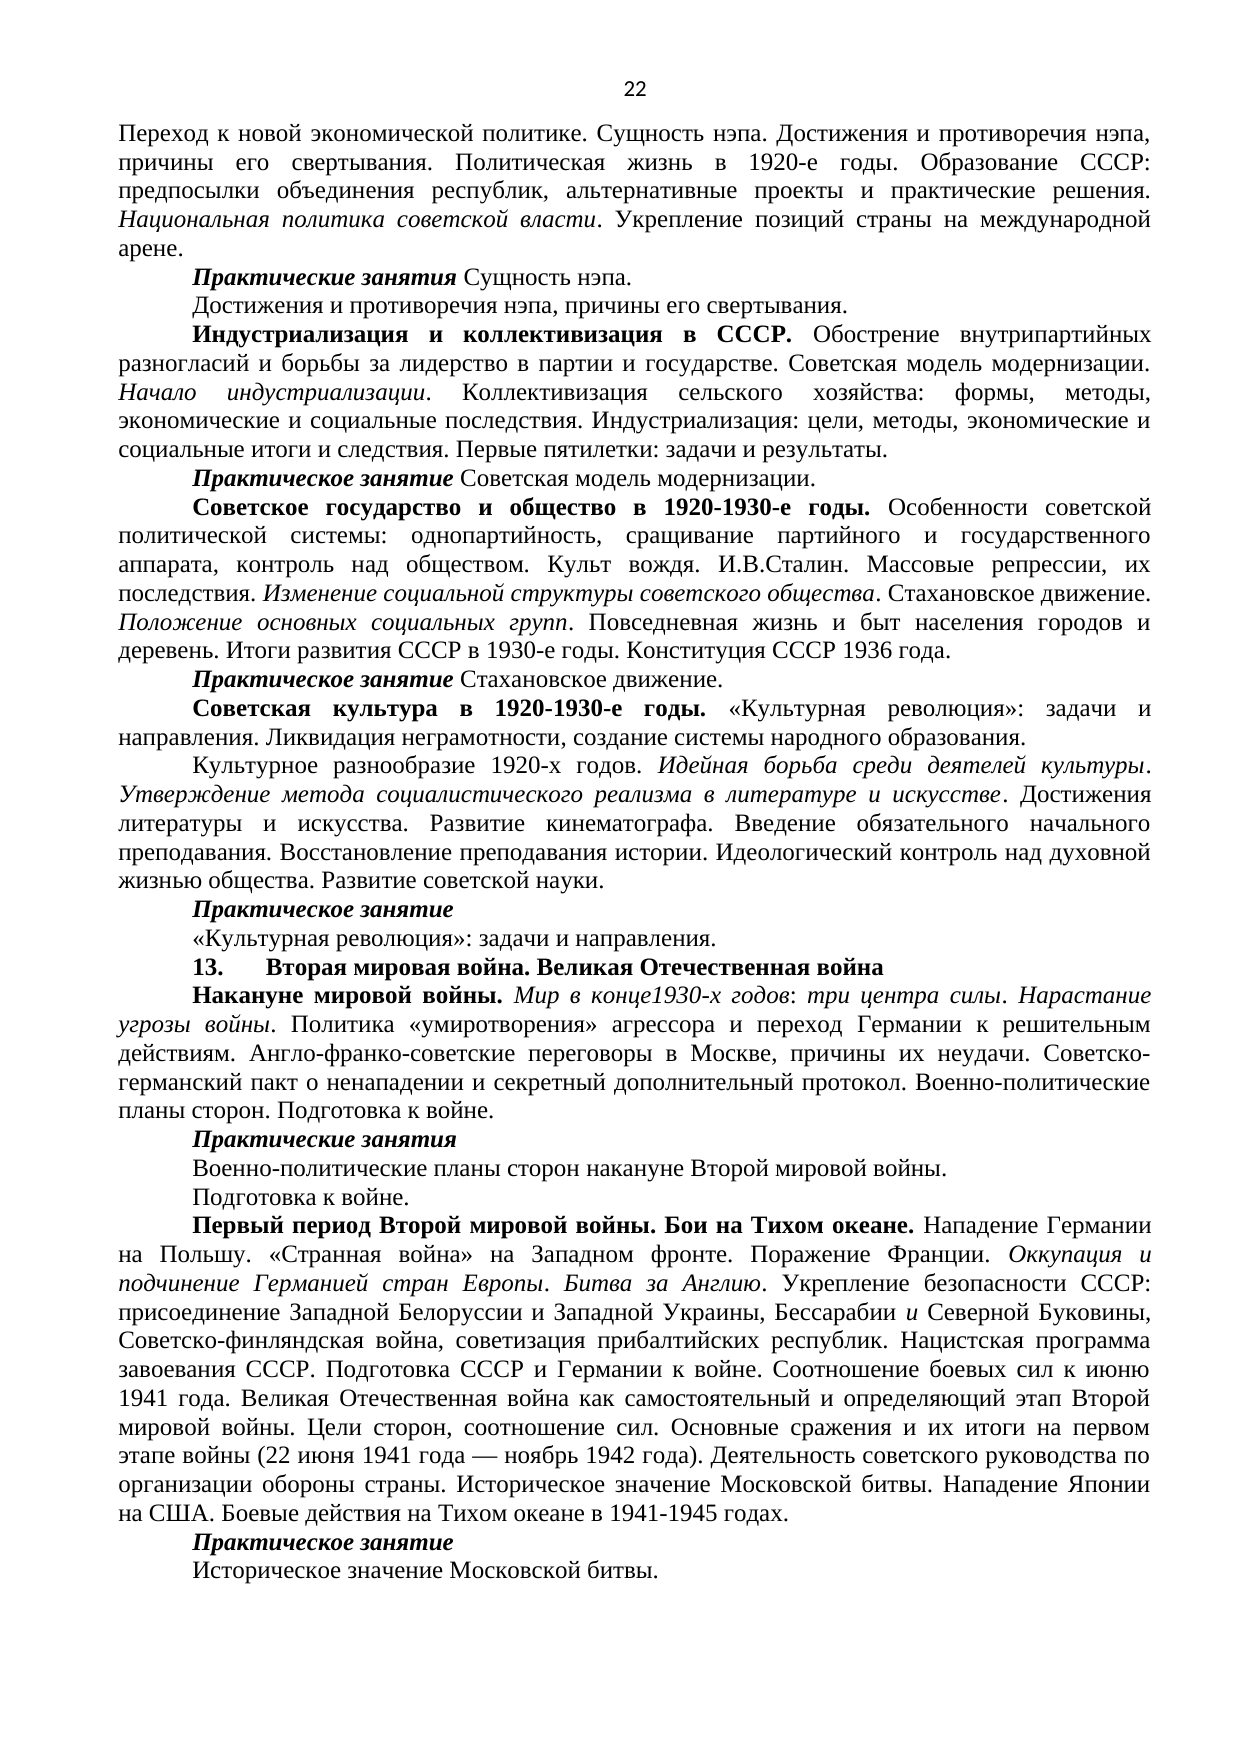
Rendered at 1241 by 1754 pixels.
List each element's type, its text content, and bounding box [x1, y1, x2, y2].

text Достижения и противоречия нэпа, причины его свертывания. [118, 291, 1152, 319]
text Первый период Второй мировой войны. Бои на Тихом океане. Нападение Германии на Польшу. «Странная война» на Западном фронте. Поражение Франции. Оккупация и подчинение Германией стран Европы. Битва за Англию. Укрепление безопасности СССР: присоединение Западной Белоруссии и Западной Украины, Бессарабии и Северной Буковины, Советско-финляндская война, советизация прибалтийских республик. Нацистская программа завоевания СССР. Подготовка СССР и Германии к войне. Соотношение боевых сил к июню 1941 года. Великая Отечественная война как самостоятельный и определяющий этап Второй мировой войны. Цели сторон, соотношение сил. Основные сражения и их итоги на первом этапе войны (22 июня 1941 года — ноябрь 1942 года). Деятельность советского руководства по организации обороны страны. Историческое значение Московской битвы. Нападение Японии на США. Боевые действия на Тихом океане в 1941-1945 годах. [118, 1211, 1152, 1527]
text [118, 118, 1152, 262]
text Советское государство и общество в 1920-1930-е годы. Особенности советской политической системы: однопартийность, сращивание партийного и государственного аппарата, контроль над обществом. Культ вождя. И.В.Сталин. Массовые репрессии, их последствия. Изменение социальной структуры советского общества. Стахановское движение. Положение основных социальных групп. Повседневная жизнь и быт населения городов и деревень. Итоги развития СССР в 1930-е годы. Конституция СССР 1936 года. [118, 492, 1152, 664]
text Военно-политические планы сторон накануне Второй мировой войны. [118, 1153, 1152, 1182]
text Советская культура в 1920-1930-е годы. «Культурная революция»: задачи и направления. Ликвидация неграмотности, создание системы народного образования. [118, 693, 1152, 751]
list Вторая мировая война. Великая Отечественная война [118, 952, 1152, 981]
text Накануне мировой войны. Мир в конце1930-х годов: три центра силы. Нарастание угрозы войны. Политика «умиротворения» агрессора и переход Германии к решительным действиям. Англо-франко-советские переговоры в Москве, причины их неудачи. Советско-германский пакт о ненападении и секретный дополнительный протокол. Военно-политические планы сторон. Подготовка к войне. [118, 981, 1152, 1124]
text Практическое занятие Стахановское движение. [118, 664, 1152, 693]
text Практические занятия [118, 1124, 1152, 1153]
text Практические занятия Сущность нэпа. [118, 262, 1152, 291]
text Культурное разнообразие 1920-х годов. Идейная борьба среди деятелей культуры. Утверждение метода социалистического реализма в литературе и искусстве. Достижения литературы и искусства. Развитие кинематографа. Введение обязательного начального преподавания. Восстановление преподавания истории. Идеологический контроль над духовной жизнью общества. Развитие советской науки. [118, 751, 1152, 894]
text Практическое занятие [118, 1527, 1152, 1556]
text Индустриализация и коллективизация в СССР. Обострение внутрипартийных разногласий и борьбы за лидерство в партии и государстве. Советская модель модернизации. Начало индустриализации. Коллективизация сельского хозяйства: формы, методы, экономические и социальные последствия. Индустриализация: цели, методы, экономические и социальные итоги и следствия. Первые пятилетки: задачи и результаты. [118, 319, 1152, 463]
text Подготовка к войне. [118, 1182, 1152, 1211]
text Историческое значение Московской битвы. [118, 1556, 1152, 1584]
text Практическое занятие [118, 894, 1152, 923]
text «Культурная революция»: задачи и направления. [118, 923, 1152, 952]
text Практическое занятие Советская модель модернизации. [118, 463, 1152, 492]
